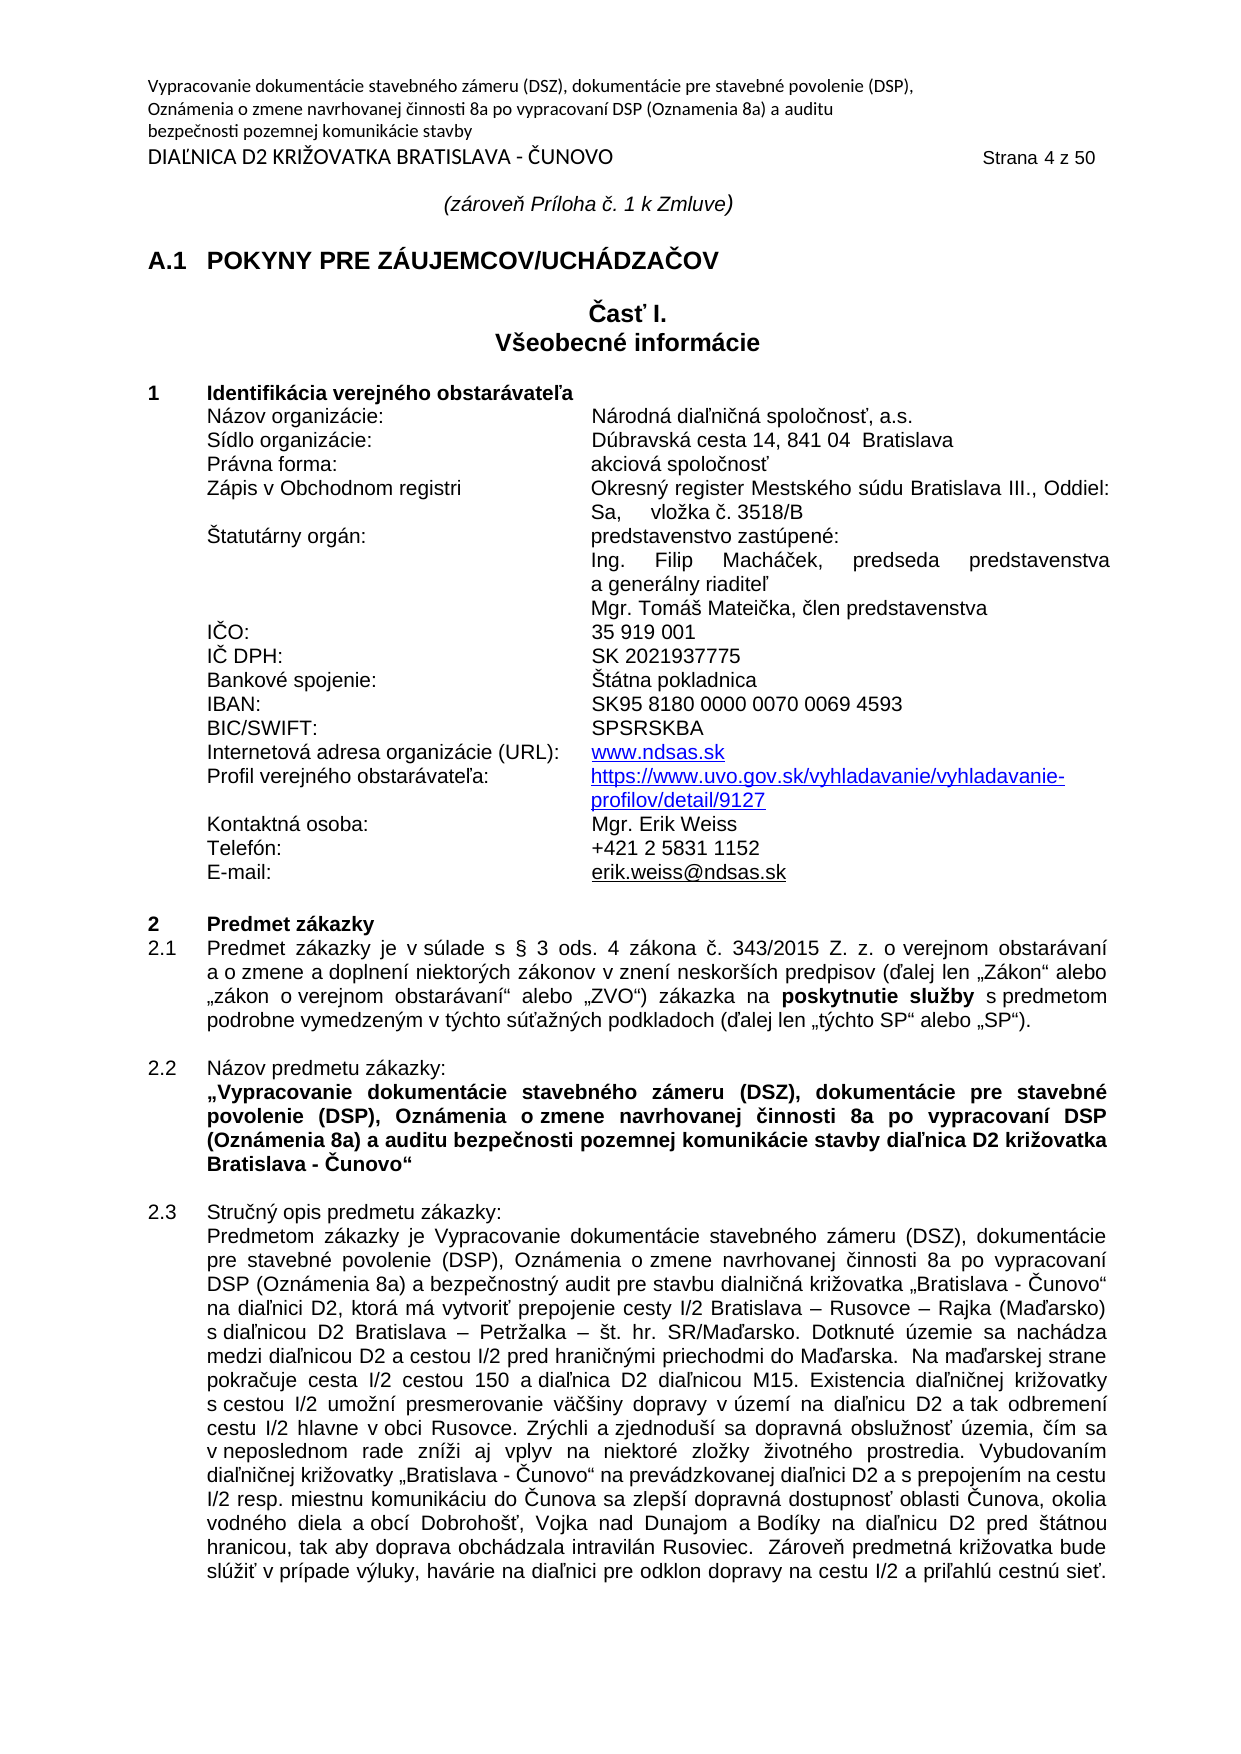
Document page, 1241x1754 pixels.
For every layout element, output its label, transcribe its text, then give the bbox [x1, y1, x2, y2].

text Štatutárny orgán: predstavenstvo zastúpené: [207, 524, 1111, 548]
text Právna forma: akciová spoločnosť [207, 452, 1111, 476]
text (zároveň Príloha č. 1 k Zmluve) [148, 190, 1107, 216]
text Sídlo organizácie: Dúbravská cesta 14, 841 04 Bratislava [207, 428, 1111, 452]
text Profil verejného obstarávateľa: https://www.uvo.gov.sk/vyhladavanie/vyhladavanie-profilov/detail/9127 [207, 764, 1111, 812]
text IČO: 35 919 001 [207, 620, 1111, 644]
text BIC/SWIFT: SPSRSKBA [207, 716, 1111, 740]
subtitle Predmet zákazky [148, 912, 1107, 936]
text IČ DPH: SK 2021937775 [207, 644, 1111, 668]
text Ing. Filip Macháček, predseda predstavenstva a generálny riaditeľ [207, 548, 1111, 596]
text Mgr. Tomáš Mateička, člen predstavenstva [207, 596, 1111, 620]
subtitle A.1 POKYNY PRE záujemcov/UCHÁDZAČOV [148, 246, 1107, 275]
subtitle Časť I. [148, 299, 1107, 328]
list Predmet zákazky je v súlade s § 3 ods. 4 zákona č. 343/2015 Z. z. o verejnom obstarávaní a o zmene a doplnení niektorých zákonov v znení neskorších predpisov (ďalej len „Zákon“ alebo „zákon o verejnom obstarávaní“ alebo „ZVO“) zákazka na poskytnutie služby s predmetom podrobne vymedzeným v týchto súťažných podkladoch (ďalej len „týchto SP“ alebo „SP“). [148, 936, 1107, 1032]
list Názov predmetu zákazky: [148, 1056, 1107, 1080]
text Bankové spojenie: Štátna pokladnica [207, 668, 1111, 692]
text 2.3 Stručný opis predmetu zákazky: [148, 1200, 1107, 1224]
text Zápis v Obchodnom registri Okresný register Mestského súdu Bratislava III., Oddiel: Sa, vložka č. 3518/B [207, 476, 1111, 524]
text Telefón: +421 2 5831 1152 [207, 836, 1111, 859]
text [148, 1224, 1107, 1583]
subtitle „Vypracovanie dokumentácie stavebného zámeru (DSZ), dokumentácie pre stavebné povolenie (DSP), Oznámenia o zmene navrhovanej činnosti 8a po vypracovaní DSP (Oznámenia 8a) a auditu bezpečnosti pozemnej komunikácie stavby diaľnica D2 križovatka Bratislava - Čunovo“ [207, 1080, 1107, 1176]
text Kontaktná osoba: Mgr. Erik Weiss [207, 812, 1111, 836]
subtitle Identifikácia verejného obstarávateľa [148, 380, 1107, 404]
text Internetová adresa organizácie (URL): www.ndsas.sk [207, 740, 1111, 764]
text IBAN: SK95 8180 0000 0070 0069 4593 [207, 692, 1111, 716]
text Názov organizácie: Národná diaľničná spoločnosť, a.s. [207, 404, 1111, 428]
subtitle Všeobecné informácie [148, 328, 1107, 356]
text E-mail: erik.weiss@ndsas.sk [207, 859, 1111, 883]
